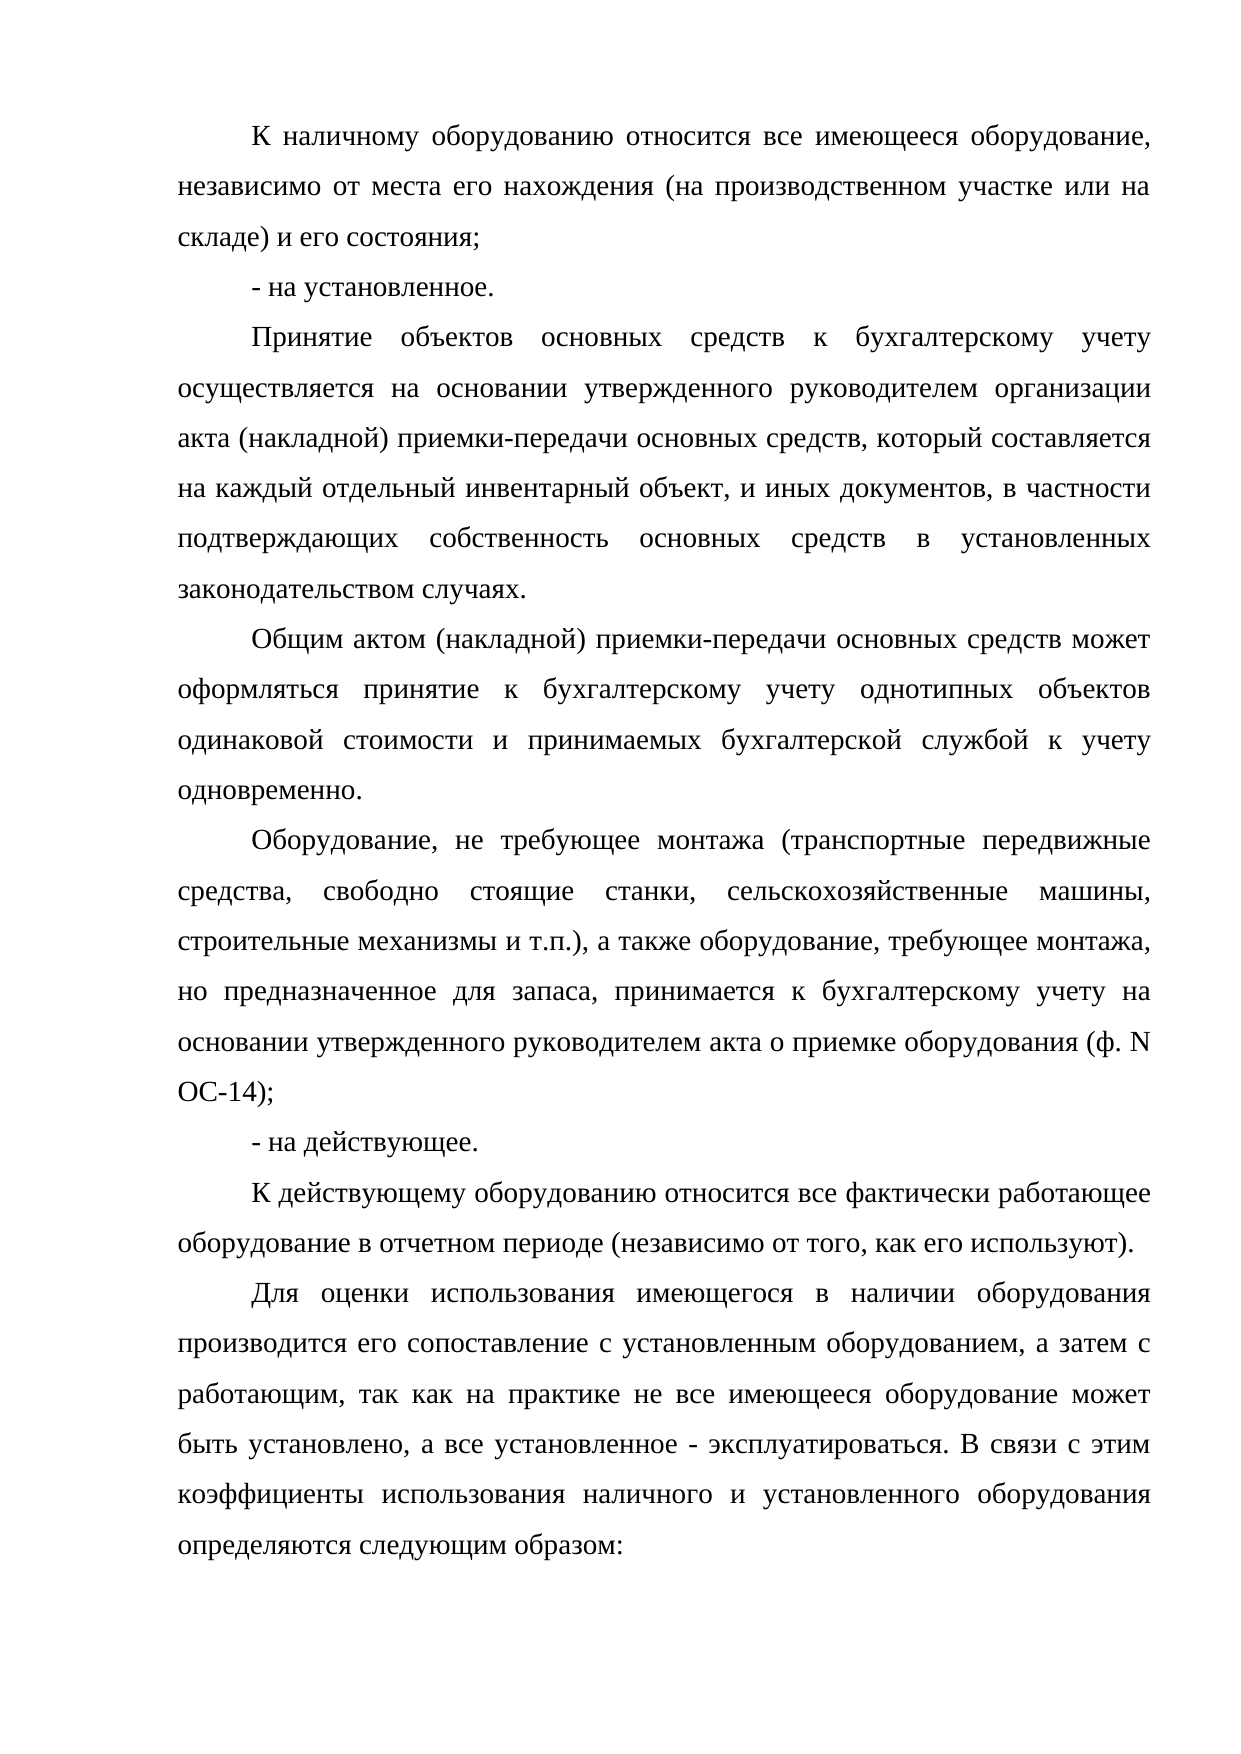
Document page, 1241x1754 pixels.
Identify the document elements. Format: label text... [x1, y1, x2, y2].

text - на действующее. [177, 1124, 1152, 1158]
text Принятие объектов основных средств к бухгалтерскому учету осуществляется на основании утвержденного руководителем организации акта (накладной) приемки-передачи основных средств, который составляется на каждый отдельный инвентарный объект, и иных документов, в частности подтверждающих собственность основных средств в установленных законодательством случаях. [177, 319, 1152, 604]
text - на установленное. [177, 269, 1152, 303]
text Оборудование, не требующее монтажа (транспортные передвижные средства, свободно стоящие станки, сельскохозяйственные машины, строительные механизмы и т.п.), а также оборудование, требующее монтажа, но предназначенное для запаса, принимается к бухгалтерскому учету на основании утвержденного руководителем акта о приемке оборудования (ф. N ОС-14); [177, 822, 1152, 1108]
text Общим актом (накладной) приемки-передачи основных средств может оформляться принятие к бухгалтерскому учету однотипных объектов одинаковой стоимости и принимаемых бухгалтерской службой к учету одновременно. [177, 621, 1152, 806]
text К действующему оборудованию относится все фактически работающее оборудование в отчетном периоде (независимо от того, как его используют). [177, 1175, 1152, 1258]
text Для оценки использования имеющегося в наличии оборудования производится его сопоставление с установленным оборудованием, а затем с работающим, так как на практике не все имеющееся оборудование может быть установлено, а все установленное - эксплуатироваться. В связи с этим коэффициенты использования наличного и установленного оборудования определяются следующим образом: [177, 1275, 1152, 1560]
text К наличному оборудованию относится все имеющееся оборудование, независимо от места его нахождения (на производственном участке или на складе) и его состояния; [177, 118, 1152, 252]
